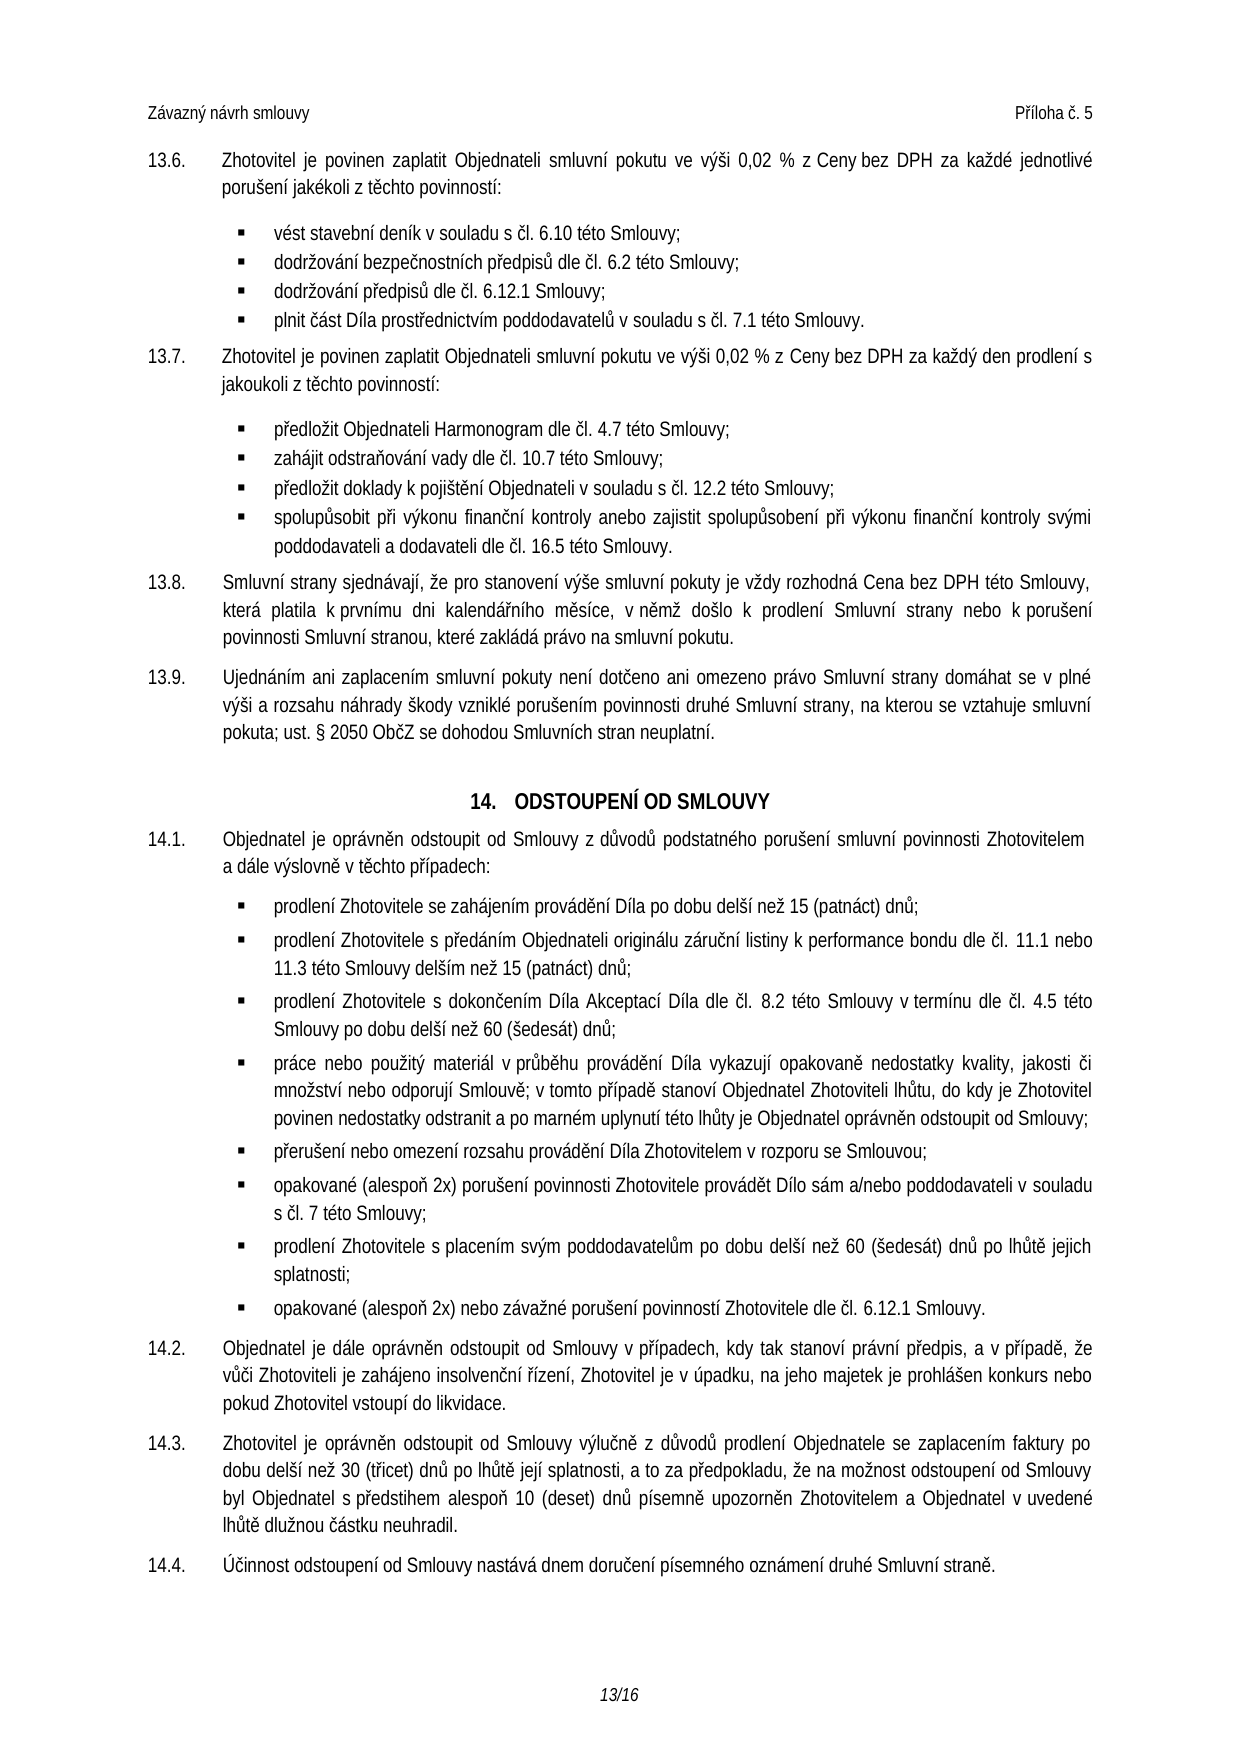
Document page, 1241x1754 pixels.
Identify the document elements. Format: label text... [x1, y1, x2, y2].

subtitle opakované (alespoň 2x) nebo závažné porušení povinností Zhotovitele dle čl. 6.12.1 Smlouvy. [236, 1296, 1092, 1319]
subtitle prodlení Zhotovitele se zahájením provádění Díla po dobu delší než 15 (patnáct) dnů; [236, 894, 1092, 918]
subtitle prodlení Zhotovitele s předáním Objednateli originálu záruční listiny k performance bondu dle čl. 11.1 nebo 11.3 této Smlouvy delším než 15 (patnáct) dnů; [236, 928, 1092, 979]
subtitle Zhotovitel je oprávněn odstoupit od Smlouvy výlučně z důvodů prodlení Objednatele se zaplacením faktury po dobu delší než 30 (třicet) dnů po lhůtě její splatnosti, a to za předpokladu, že na možnost odstoupení od Smlouvy byl Objednatel s předstihem alespoň 10 (deset) dnů písemně upozorněn Zhotovitelem a Objednatel v uvedené lhůtě dlužnou částku neuhradil. [148, 1431, 1092, 1537]
subtitle Smluvní strany sjednávají, že pro stanovení výše smluvní pokuty je vždy rozhodná Cena bez DPH této Smlouvy, která platila k prvnímu dni kalendářního měsíce, v němž došlo k prodlení Smluvní strany nebo k porušení povinnosti Smluvní stranou, které zakládá právo na smluvní pokutu. [148, 570, 1092, 649]
subtitle předložit Objednateli Harmonogram dle čl. 4.7 této Smlouvy; [236, 412, 1092, 441]
subtitle vést stavební deník v souladu s čl. 6.10 této Smlouvy; [236, 215, 1092, 244]
subtitle spolupůsobit při výkonu finanční kontroly anebo zajistit spolupůsobení při výkonu finanční kontroly svými poddodavateli a dodavateli dle čl. 16.5 této Smlouvy. [236, 499, 1092, 558]
subtitle Ujednáním ani zaplacením smluvní pokuty není dotčeno ani omezeno právo Smluvní strany domáhat se v plné výši a rozsahu náhrady škody vzniklé porušením povinnosti druhé Smluvní strany, na kterou se vztahuje smluvní pokuta; ust. § 2050 ObčZ se dohodou Smluvních stran neuplatní. [148, 665, 1092, 744]
subtitle prodlení Zhotovitele s placením svým poddodavatelům po dobu delší než 60 (šedesát) dnů po lhůtě jejich splatnosti; [236, 1234, 1092, 1286]
subtitle zahájit odstraňování vady dle čl. 10.7 této Smlouvy; [236, 441, 1092, 470]
subtitle dodržování předpisů dle čl. 6.12.1 Smlouvy; [236, 273, 1092, 303]
subtitle Zhotovitel je povinen zaplatit Objednateli smluvní pokutu ve výši 0,02 % z Ceny bez DPH za každý den prodlení s jakoukoli z těchto povinností: [148, 344, 1092, 396]
subtitle Objednatel je dále oprávněn odstoupit od Smlouvy v případech, kdy tak stanoví právní předpis, a v případě, že vůči Zhotoviteli je zahájeno insolvenční řízení, Zhotovitel je v úpadku, na jeho majetek je prohlášen konkurs nebo pokud Zhotovitel vstoupí do likvidace. [148, 1336, 1092, 1414]
subtitle dodržování bezpečnostních předpisů dle čl. 6.2 této Smlouvy; [236, 244, 1092, 273]
subtitle Objednatel je oprávněn odstoupit od Smlouvy z důvodů podstatného porušení smluvní povinnosti Zhotovitelem a dále výslovně v těchto případech: [148, 827, 1092, 878]
subtitle opakované (alespoň 2x) porušení povinnosti Zhotovitele provádět Dílo sám a/nebo poddodavateli v souladu s čl. 7 této Smlouvy; [236, 1173, 1092, 1224]
subtitle práce nebo použitý materiál v průběhu provádění Díla vykazují opakovaně nedostatky kvality, jakosti či množství nebo odporují Smlouvě; v tomto případě stanoví Objednatel Zhotoviteli lhůtu, do kdy je Zhotovitel povinen nedostatky odstranit a po marném uplynutí této lhůty je Objednatel oprávněn odstoupit od Smlouvy; [236, 1051, 1092, 1129]
subtitle ODSTOUPENÍ OD SMLOUVY [148, 785, 1092, 814]
subtitle prodlení Zhotovitele s dokončením Díla Akceptací Díla dle čl. 8.2 této Smlouvy v termínu dle čl. 4.5 této Smlouvy po dobu delší než 60 (šedesát) dnů; [236, 989, 1092, 1041]
subtitle plnit část Díla prostřednictvím poddodavatelů v souladu s čl. 7.1 této Smlouvy. [236, 303, 1092, 332]
subtitle předložit doklady k pojištění Objednateli v souladu s čl. 12.2 této Smlouvy; [236, 470, 1092, 499]
subtitle Zhotovitel je povinen zaplatit Objednateli smluvní pokutu ve výši 0,02 % z Ceny bez DPH za každé jednotlivé porušení jakékoli z těchto povinností: [148, 148, 1092, 199]
subtitle Účinnost odstoupení od Smlouvy nastává dnem doručení písemného oznámení druhé Smluvní straně. [148, 1553, 1092, 1577]
subtitle přerušení nebo omezení rozsahu provádění Díla Zhotovitelem v rozporu se Smlouvou; [236, 1139, 1092, 1163]
